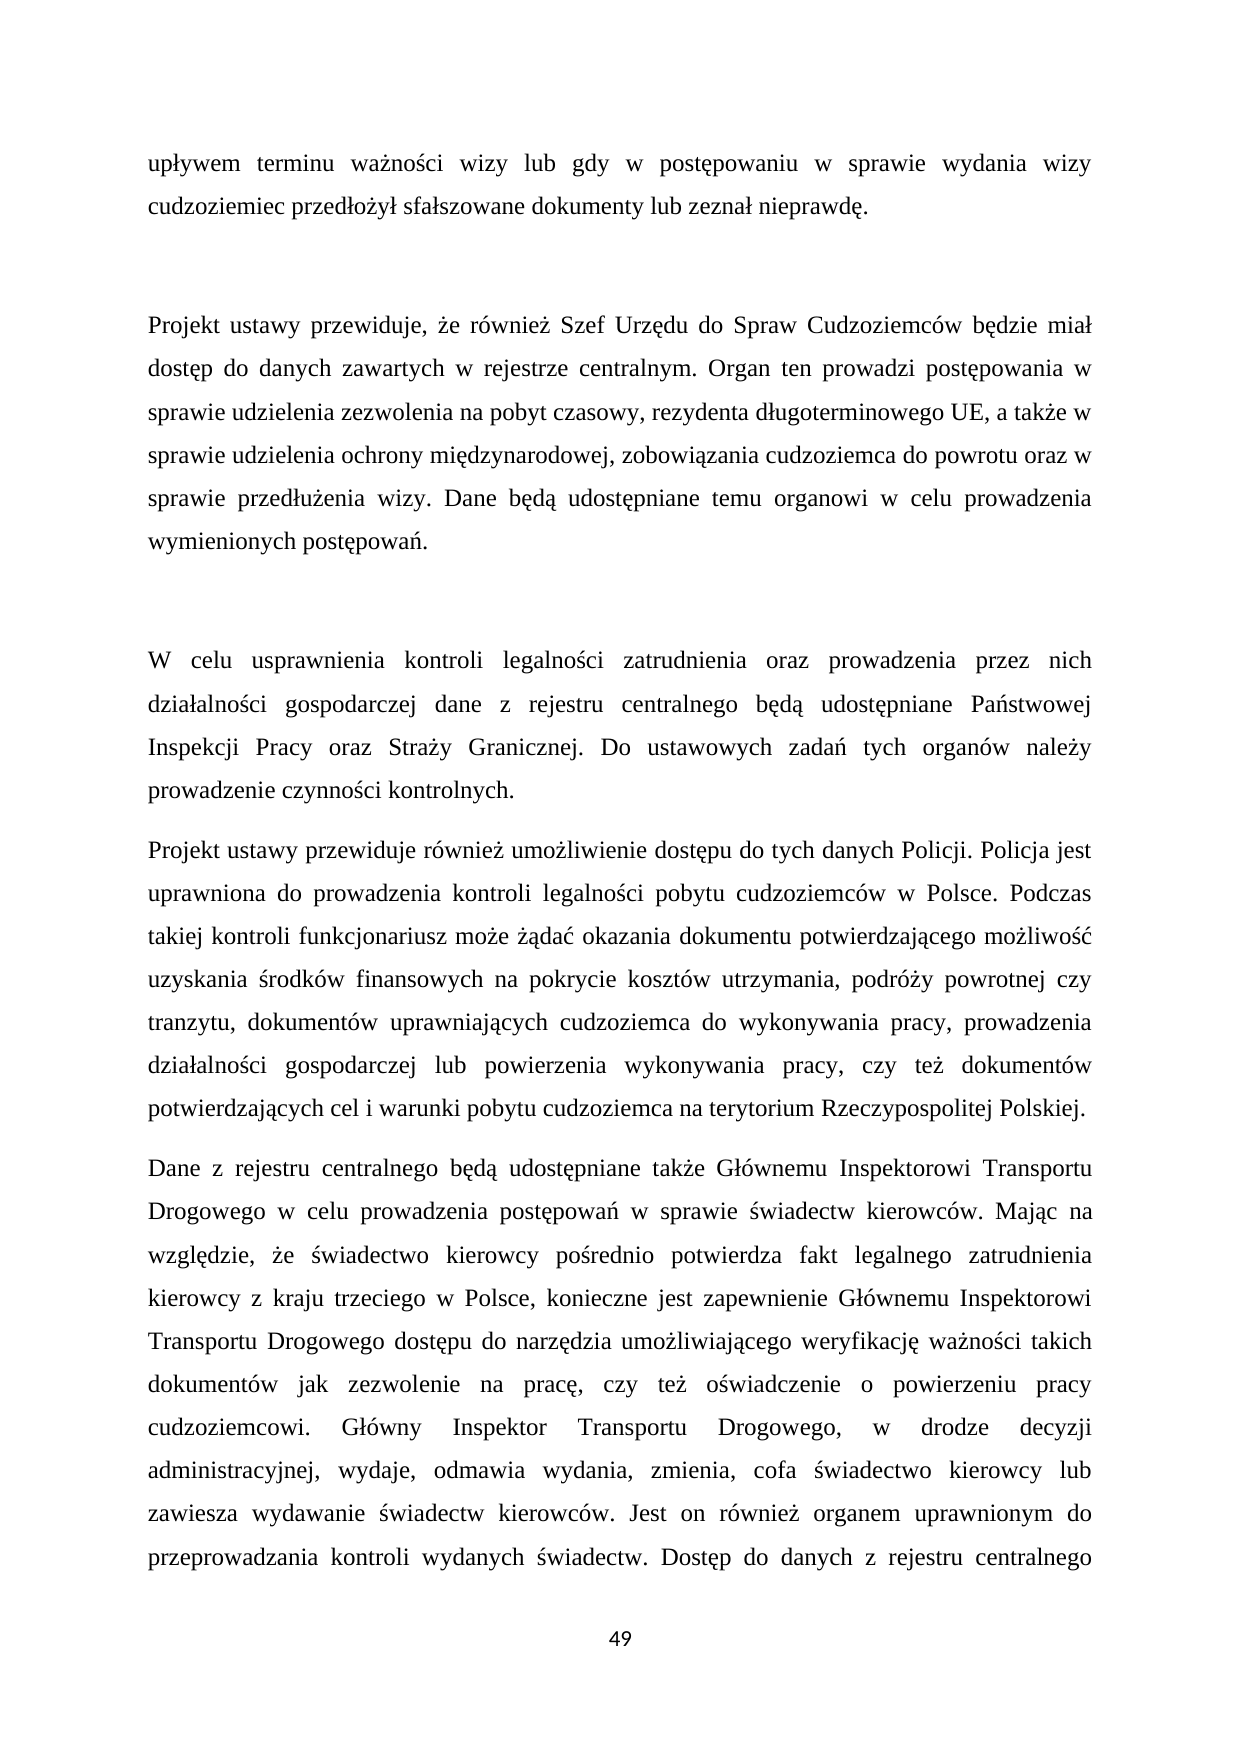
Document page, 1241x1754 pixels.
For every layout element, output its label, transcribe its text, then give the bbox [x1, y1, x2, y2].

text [148, 1153, 1093, 1570]
text Projekt ustawy przewiduje, że również Szef Urzędu do Spraw Cudzoziemców będzie miał dostęp do danych zawartych w rejestrze centralnym. Organ ten prowadzi postępowania w sprawie udzielenia zezwolenia na pobyt czasowy, rezydenta długoterminowego UE, a także w sprawie udzielenia ochrony międzynarodowej, zobowiązania cudzoziemca do powrotu oraz w sprawie przedłużenia wizy. Dane będą udostępniane temu organowi w celu prowadzenia wymienionych postępowań. [148, 310, 1093, 555]
text Projekt ustawy przewiduje również umożliwienie dostępu do tych danych Policji. Policja jest uprawniona do prowadzenia kontroli legalności pobytu cudzoziemców w Polsce. Podczas takiej kontroli funkcjonariusz może żądać okazania dokumentu potwierdzającego możliwość uzyskania środków finansowych na pokrycie kosztów utrzymania, podróży powrotnej czy tranzytu, dokumentów uprawniających cudzoziemca do wykonywania pracy, prowadzenia działalności gospodarczej lub powierzenia wykonywania pracy, czy też dokumentów potwierdzających cel i warunki pobytu cudzoziemca na terytorium Rzeczypospolitej Polskiej. [148, 835, 1093, 1122]
text W celu usprawnienia kontroli legalności zatrudnienia oraz prowadzenia przez nich działalności gospodarczej dane z rejestru centralnego będą udostępniane Państwowej Inspekcji Pracy oraz Straży Granicznej. Do ustawowych zadań tych organów należy prowadzenie czynności kontrolnych. [148, 646, 1093, 804]
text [148, 148, 1093, 219]
